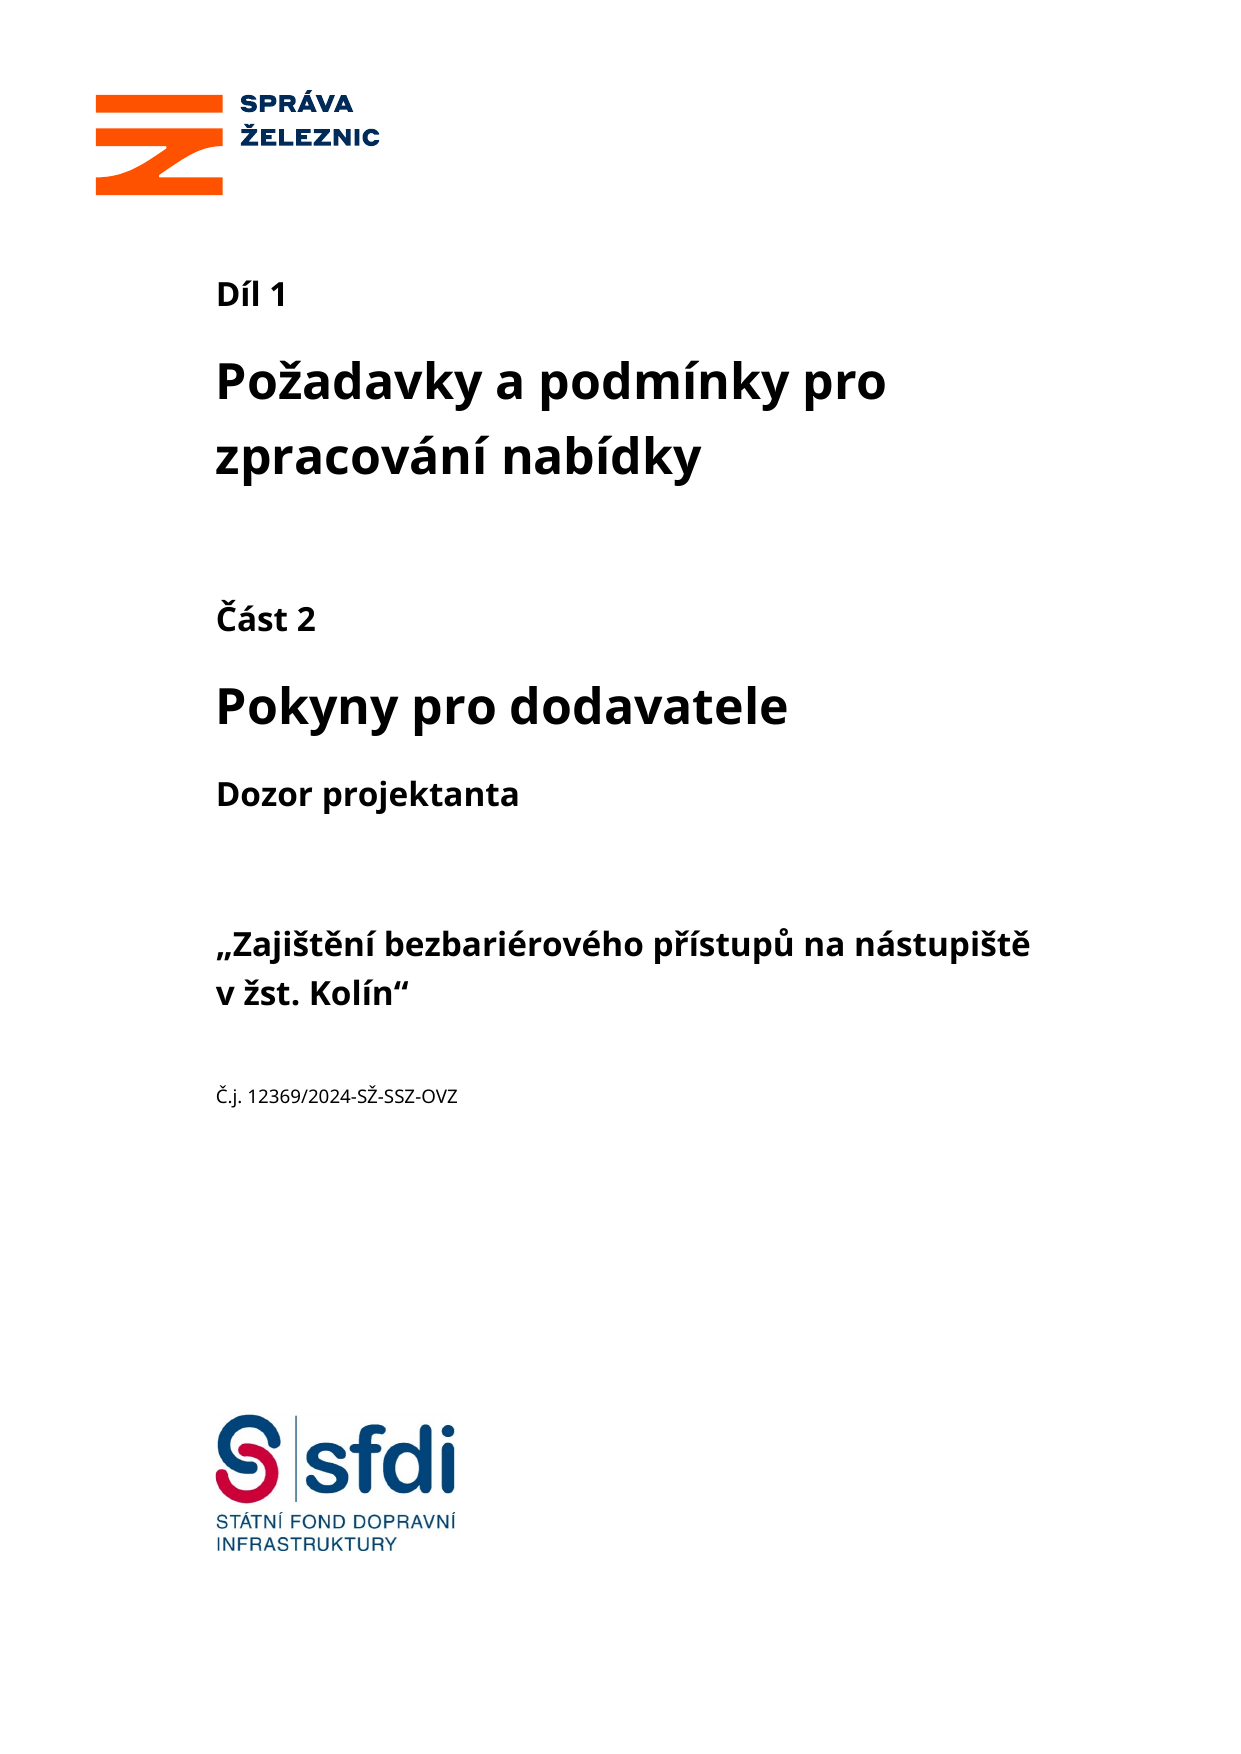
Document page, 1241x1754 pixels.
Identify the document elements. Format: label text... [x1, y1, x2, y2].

picture [215, 1412, 456, 1551]
list Č.j. 12369/2024-SŽ-SSZ-OVZ [216, 1083, 1122, 1109]
text Díl 1 [216, 271, 1122, 317]
text Požadavky a podmínky pro zpracování nabídky [216, 346, 1122, 489]
text Pokyny pro dodavatele [216, 671, 1122, 739]
text Dozor projektanta [216, 771, 1122, 816]
text Část 2 [216, 596, 1122, 641]
text „Zajištění bezbariérového přístupů na nástupiště v žst. Kolín“ [216, 920, 1122, 1016]
